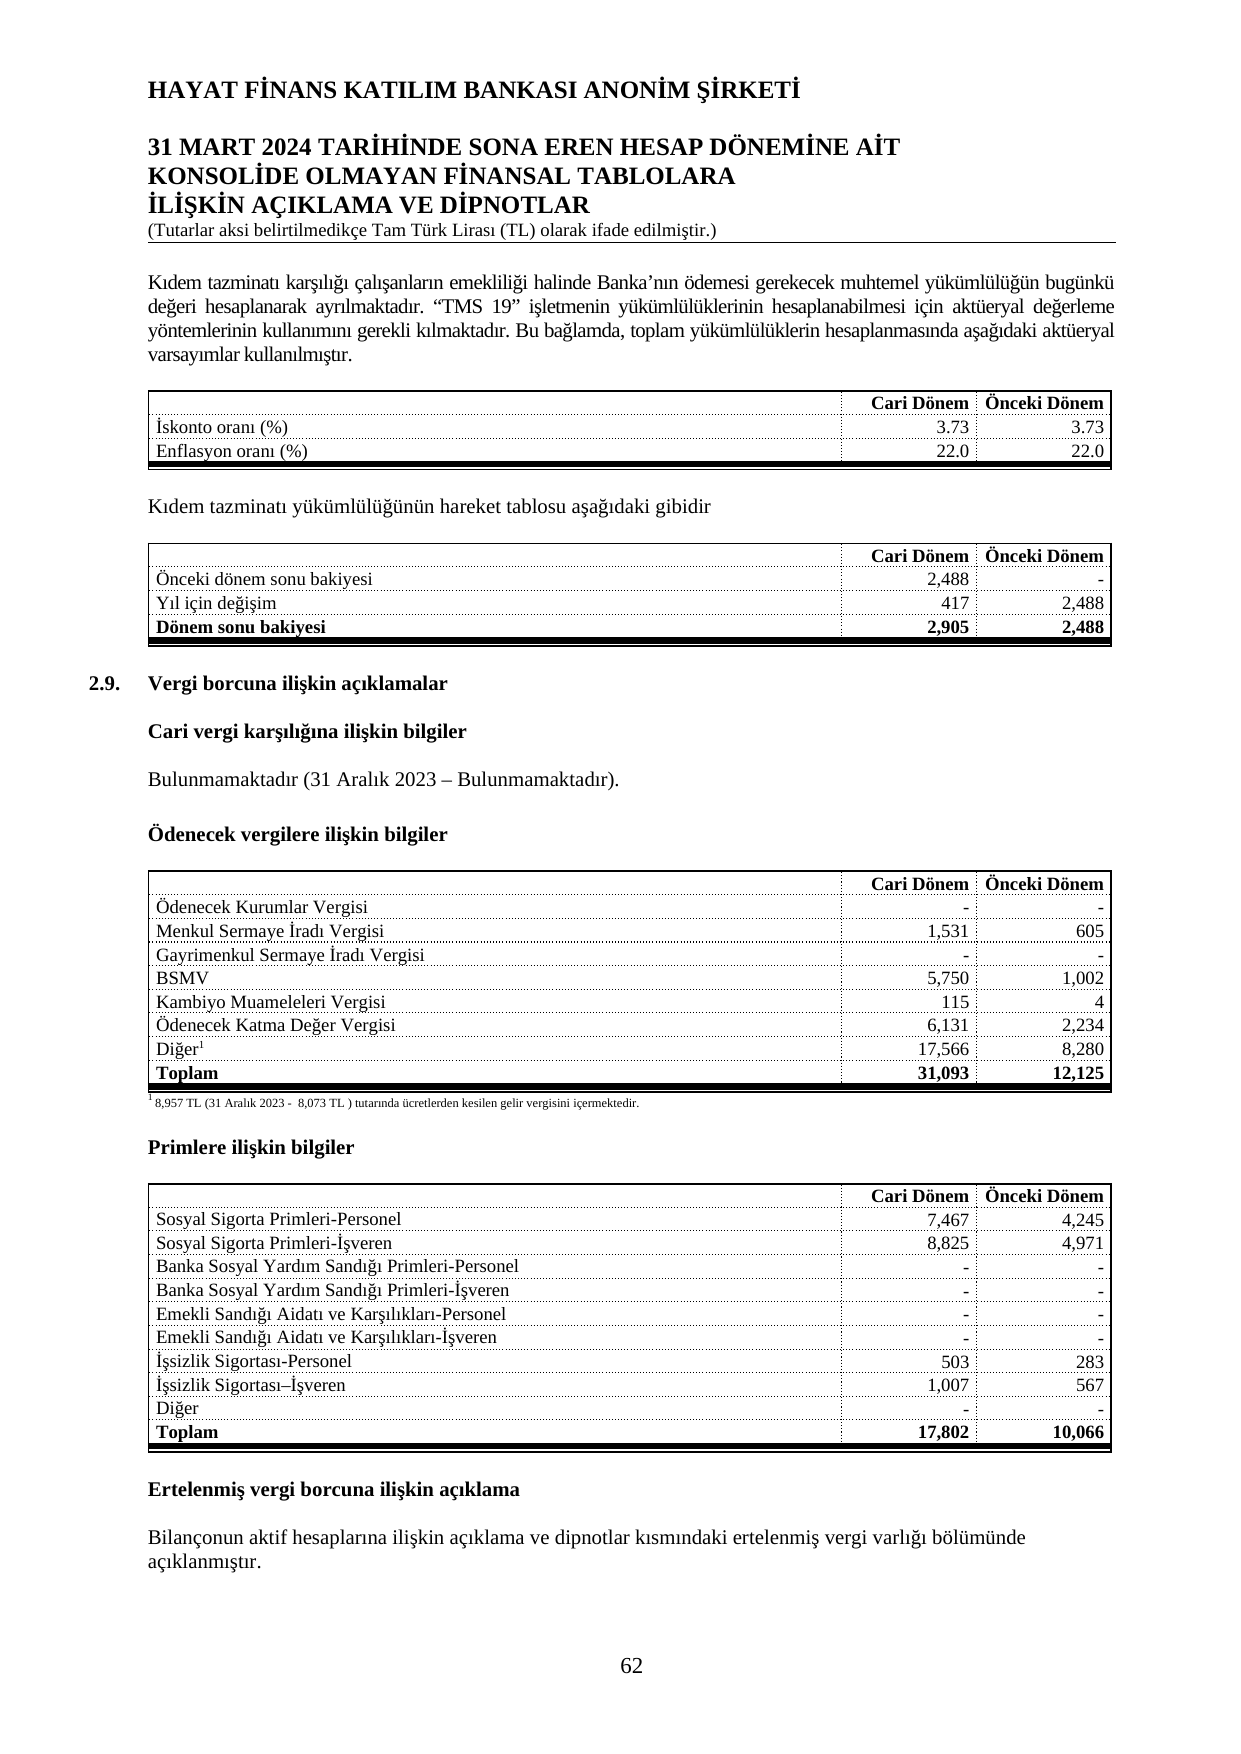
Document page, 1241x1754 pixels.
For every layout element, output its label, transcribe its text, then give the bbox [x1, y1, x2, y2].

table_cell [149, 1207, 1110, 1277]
text Ertelenmiş vergi borcuna ilişkin açıklama [148, 1476, 1116, 1501]
text Kıdem tazminatı karşılığı çalışanların emekliliği halinde Banka’nın ödemesi gerekecek muhtemel yükümlülüğün bugünkü değeri hesaplanarak ayrılmaktadır. “TMS 19” işletmenin yükümlülüklerinin hesaplanabilmesi için aktüeryal değerleme yöntemlerinin kullanımını gerekli kılmaktadır. Bu bağlamda, toplam yükümlülüklerin hesaplanmasında aşağıdaki aktüeryal varsayımlar kullanılmıştır. [148, 270, 1116, 366]
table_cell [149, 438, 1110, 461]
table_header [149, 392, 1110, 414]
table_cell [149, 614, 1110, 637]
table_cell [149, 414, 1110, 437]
text Kıdem tazminatı yükümlülüğünün hareket tablosu aşağıdaki gibidir [148, 494, 1116, 518]
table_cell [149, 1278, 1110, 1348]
text 1 8,957 TL (31 Aralık 2023 - 8,073 TL ) tutarında ücretlerden kesilen gelir vergisini içermektedir. [148, 1093, 1116, 1111]
text Bulunmamaktadır (31 Aralık 2023 – Bulunmamaktadır). [148, 767, 1116, 791]
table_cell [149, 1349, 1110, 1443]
list 2.9. Vergi borcuna ilişkin açıklamalar [89, 671, 1116, 695]
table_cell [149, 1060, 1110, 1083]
text Bilançonun aktif hesaplarına ilişkin açıklama ve dipnotlar kısmındaki ertelenmiş vergi varlığı bölümünde açıklanmıştır. [148, 1524, 1116, 1573]
text Ödenecek vergilere ilişkin bilgiler [148, 822, 1116, 846]
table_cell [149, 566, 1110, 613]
text Primlere ilişkin bilgiler [148, 1135, 1116, 1159]
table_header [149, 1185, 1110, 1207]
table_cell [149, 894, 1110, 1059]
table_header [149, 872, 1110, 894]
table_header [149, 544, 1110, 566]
text Cari vergi karşılığına ilişkin bilgiler [148, 719, 1116, 743]
